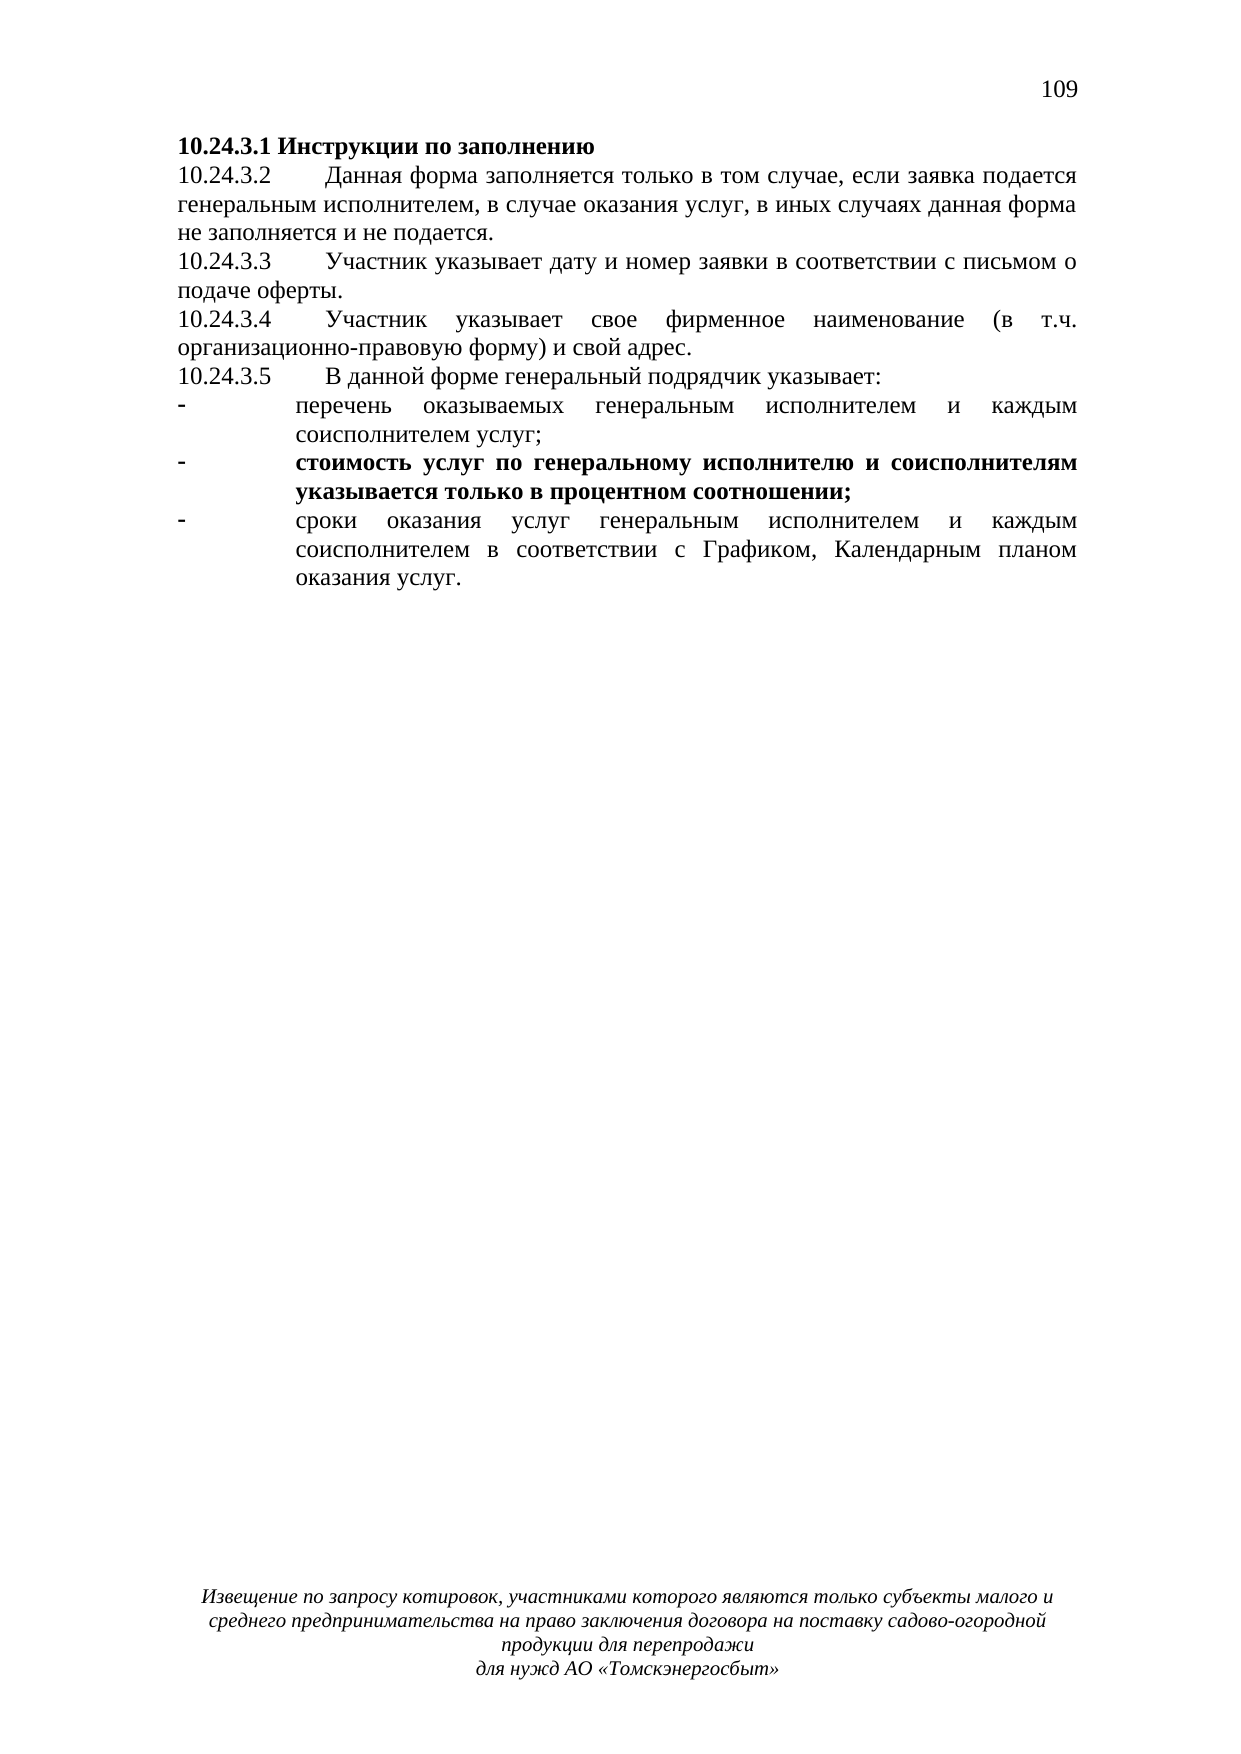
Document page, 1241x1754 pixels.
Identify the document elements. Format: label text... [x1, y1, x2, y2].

list сроки оказания услуг генеральным исполнителем и каждым соисполнителем в соответствии с Графиком, Календарным планом оказания услуг. [177, 505, 1078, 591]
text 10.24.3.4 Участник указывает свое фирменное наименование (в т.ч. организационно-правовую форму) и свой адрес. [177, 304, 1078, 361]
text 10.24.3.2 Данная форма заполняется только в том случае, если заявка подается генеральным исполнителем, в случае оказания услуг, в иных случаях данная форма не заполняется и не подается. [177, 160, 1078, 246]
text 10.24.3.3 Участник указывает дату и номер заявки в соответствии с письмом о подаче оферты. [177, 246, 1078, 304]
list перечень оказываемых генеральным исполнителем и каждым соисполнителем услуг; [177, 390, 1078, 447]
text 10.24.3.1 Инструкции по заполнению [177, 131, 1078, 160]
text 10.24.3.5 В данной форме генеральный подрядчик указывает: [177, 361, 1078, 390]
list стоимость услуг по генеральному исполнителю и соисполнителям указывается только в процентном соотношении; [177, 447, 1078, 505]
